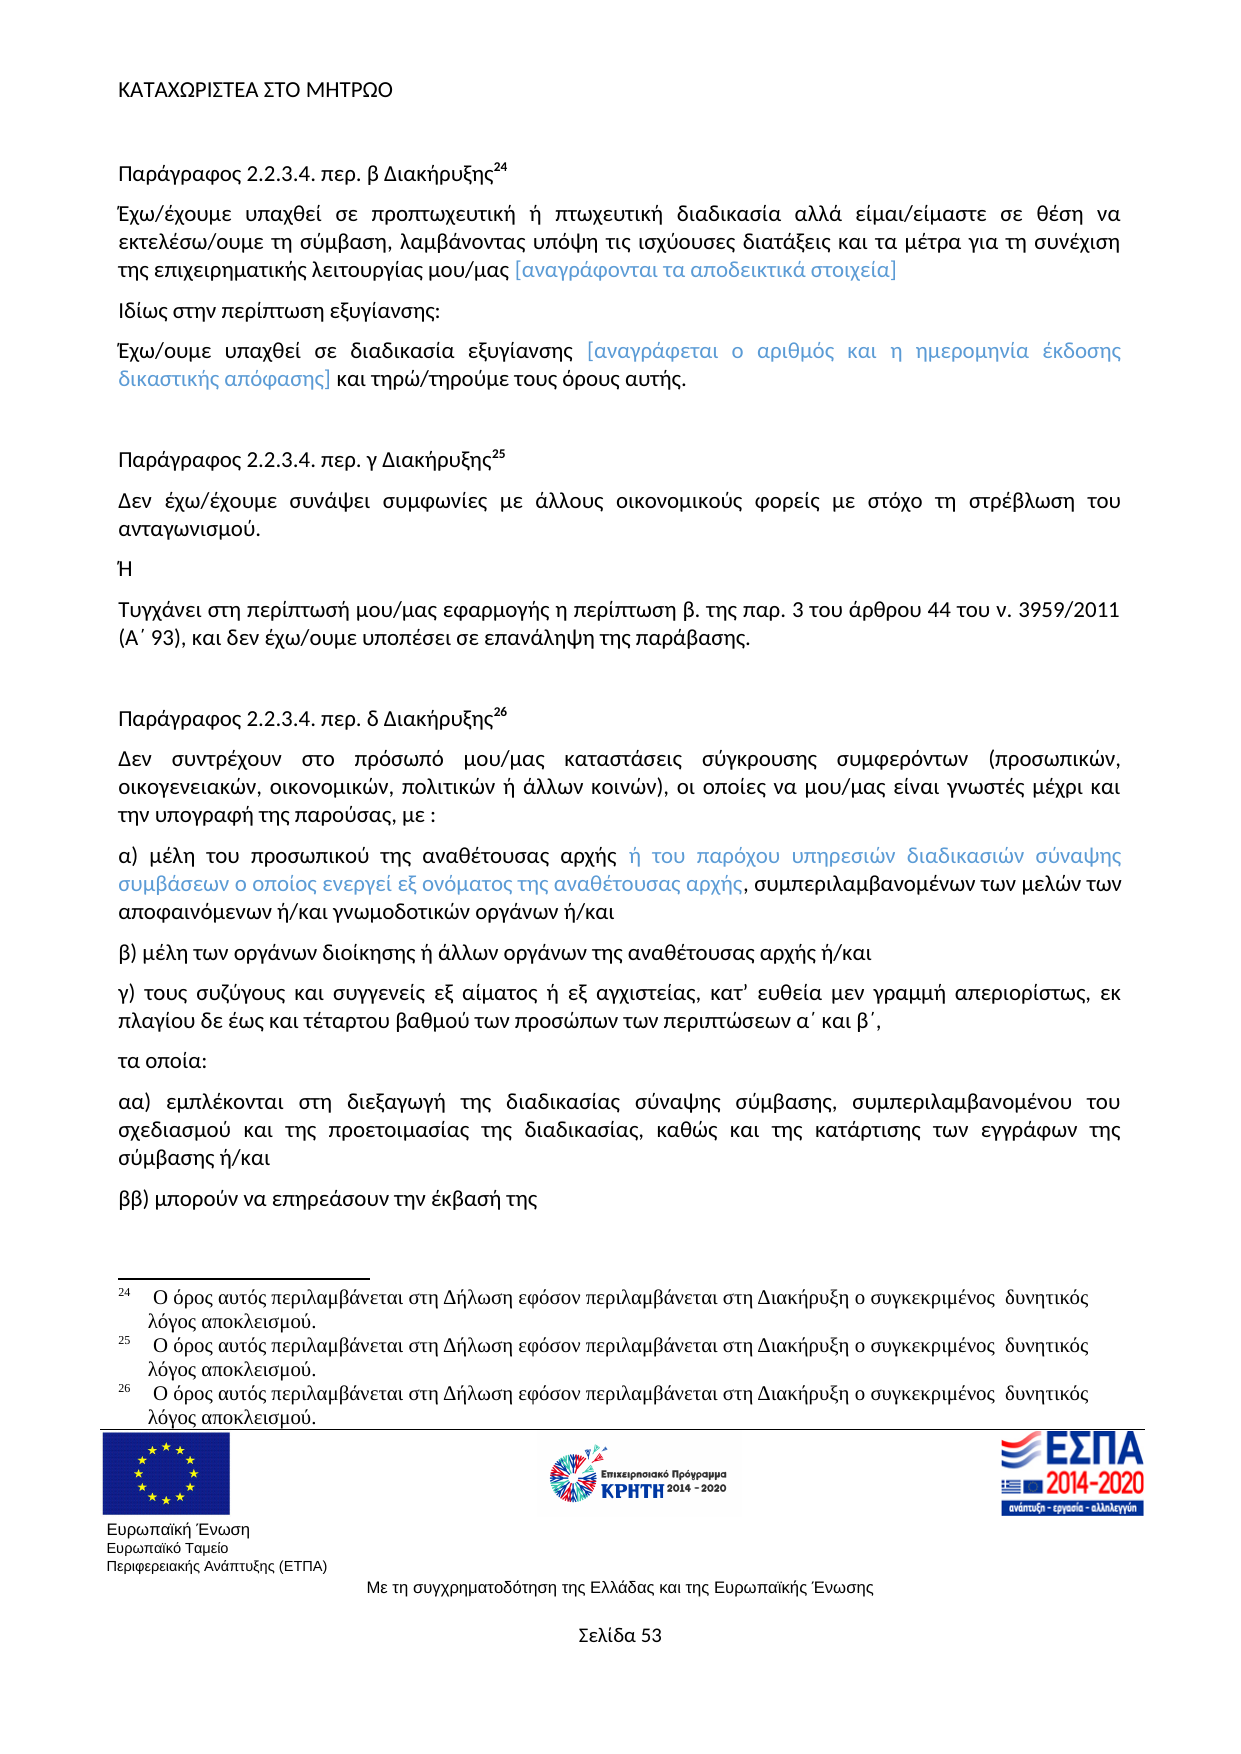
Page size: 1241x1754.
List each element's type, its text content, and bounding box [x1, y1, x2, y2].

text β) μέλη των οργάνων διοίκησης ή άλλων οργάνων της αναθέτουσας αρχής ή/και [118, 938, 1122, 966]
text ββ) μπορούν να επηρεάσουν την έκβασή της [118, 1184, 1122, 1212]
text Έχω/έχουμε υπαχθεί σε προπτωχευτική ή πτωχευτική διαδικασία αλλά είμαι/είμαστε σε θέση να εκτελέσω/ουμε τη σύμβαση, λαμβάνοντας υπόψη τις ισχύουσες διατάξεις και τα μέτρα για τη συνέχιση της επιχειρηματικής λειτουργίας μου/μας [αναγράφονται τα αποδεικτικά στοιχεία] [118, 199, 1122, 283]
text Παράγραφος 2.2.3.4. περ. δ Διακήρυξης [118, 704, 1122, 732]
picture [1001, 1431, 1144, 1516]
text γ) τους συζύγους και συγγενείς εξ αίματος ή εξ αγχιστείας, κατ’ ευθεία μεν γραμμή απεριορίστως, εκ πλαγίου δε έως και τέταρτου βαθμού των προσώπων των περιπτώσεων α΄ και β΄, [118, 978, 1122, 1034]
text τα οποία: [118, 1047, 1122, 1075]
text αα) εμπλέκονται στη διεξαγωγή της διαδικασίας σύναψης σύμβασης, συμπεριλαμβανομένου του σχεδιασμού και της προετοιμασίας της διαδικασίας, καθώς και της κατάρτισης των εγγράφων της σύμβασης ή/και [118, 1087, 1122, 1171]
text Δεν συντρέχουν στο πρόσωπό μου/μας καταστάσεις σύγκρουσης συμφερόντων (προσωπικών, οικογενειακών, οικονομικών, πολιτικών ή άλλων κοινών), οι οποίες να μου/μας είναι γνωστές μέχρι και την υπογραφή της παρούσας, με : [118, 744, 1122, 828]
text α) μέλη του προσωπικού της αναθέτουσας αρχής ή του παρόχου υπηρεσιών διαδικασιών σύναψης συμβάσεων ο οποίος ενεργεί εξ ονόματος της αναθέτουσας αρχής, συμπεριλαμβανομένων των μελών των αποφαινόμενων ή/και γνωμοδοτικών οργάνων ή/και [118, 841, 1122, 925]
text Τυγχάνει στη περίπτωσή μου/μας εφαρμογής η περίπτωση β. της παρ. 3 του άρθρου 44 του ν. 3959/2011 (Α΄ 93), και δεν έχω/ουμε υποπέσει σε επανάληψη της παράβασης. [118, 595, 1122, 651]
text Παράγραφος 2.2.3.4. περ. β Διακήρυξης [118, 159, 1122, 187]
text Έχω/ουμε υπαχθεί σε διαδικασία εξυγίανσης [αναγράφεται ο αριθμός και η ημερομηνία έκδοσης δικαστικής απόφασης] και τηρώ/τηρούμε τους όρους αυτής. [118, 336, 1122, 392]
text Ή [118, 554, 1122, 582]
picture [537, 1430, 742, 1517]
text Δεν έχω/έχουμε συνάψει συμφωνίες με άλλους οικονομικούς φορείς με στόχο τη στρέβλωση του ανταγωνισμού. [118, 486, 1122, 542]
picture [100, 1430, 232, 1517]
text Παράγραφος 2.2.3.4. περ. γ Διακήρυξης [118, 445, 1122, 473]
text Ιδίως στην περίπτωση εξυγίανσης: [118, 296, 1122, 324]
